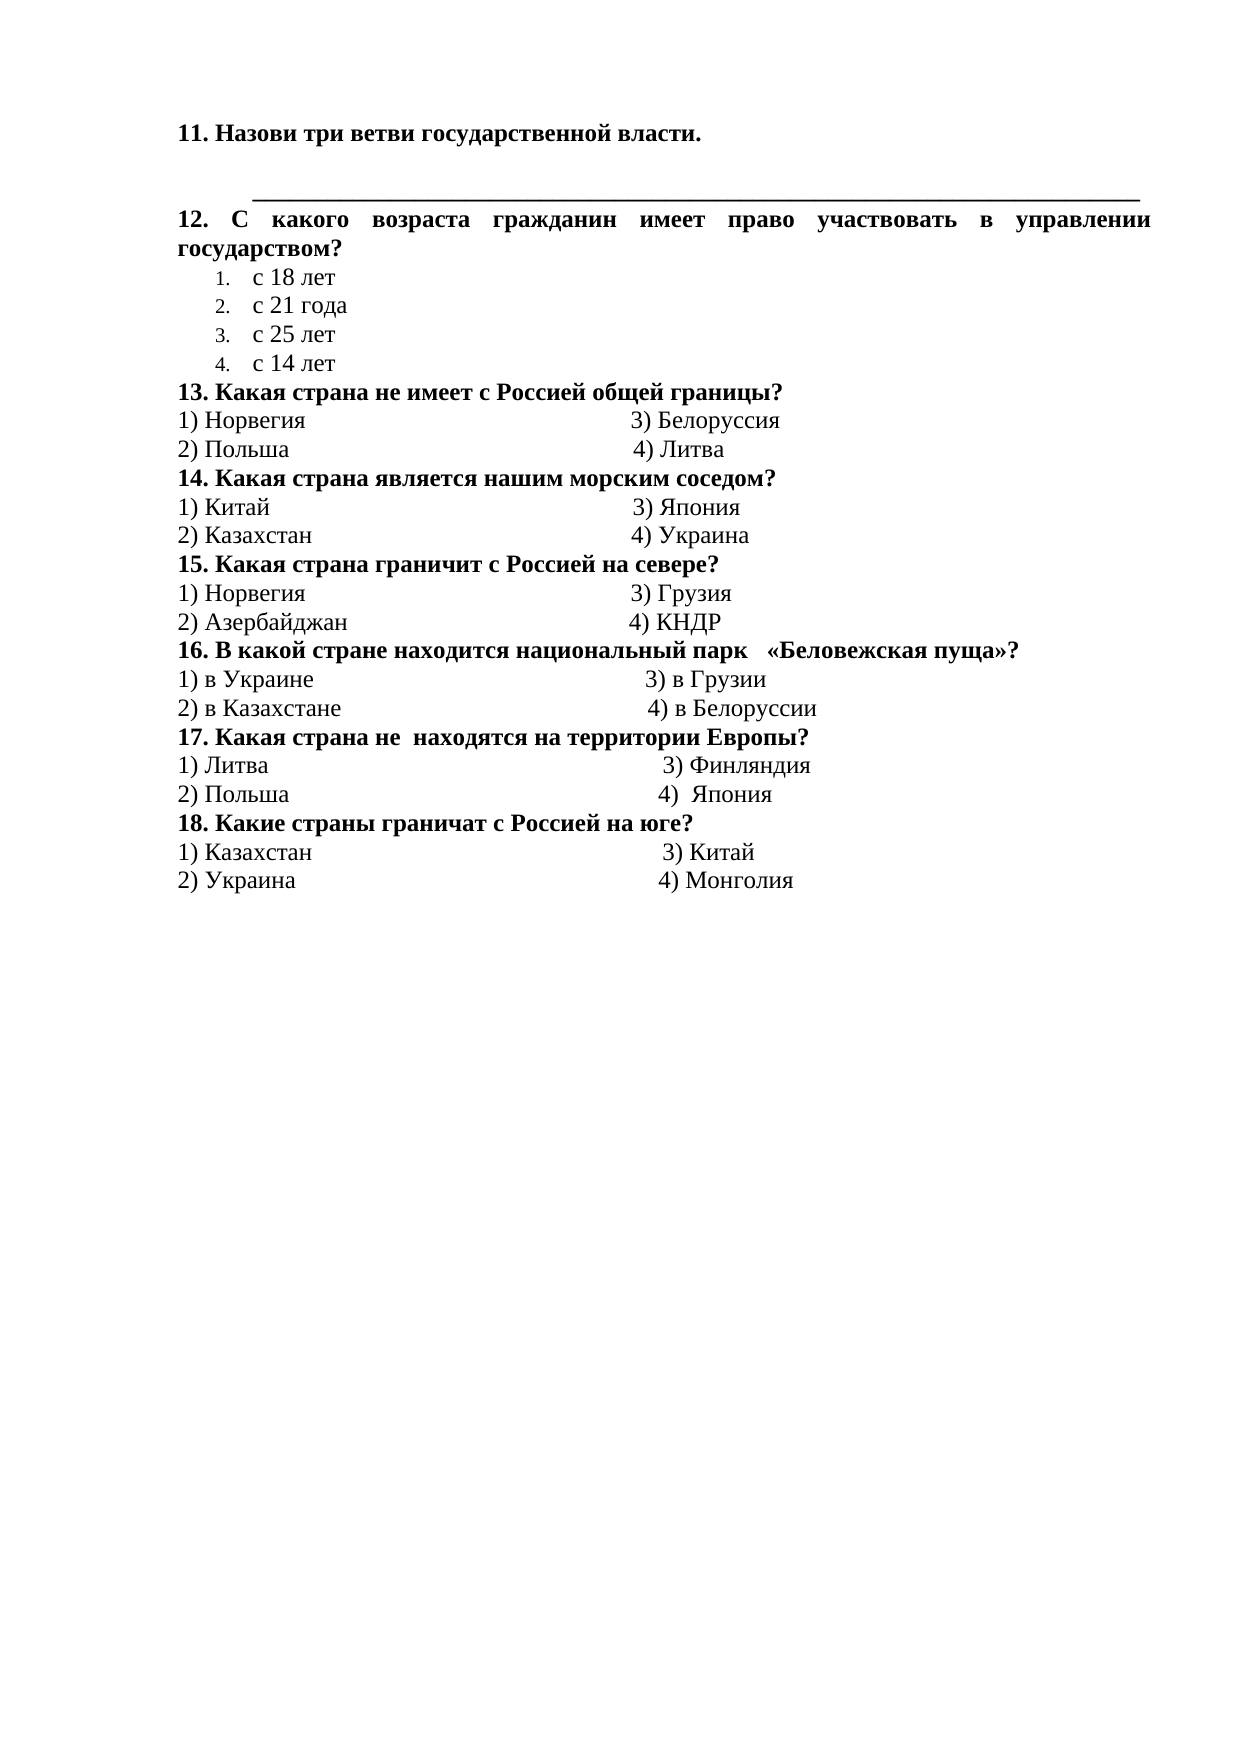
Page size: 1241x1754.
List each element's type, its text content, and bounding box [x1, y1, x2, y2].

text 2) Украина 4) Монголия [177, 866, 1152, 894]
list с 21 года [215, 291, 1152, 319]
text 1) Казахстан 3) Китай [177, 837, 1152, 866]
text 2) Казахстан 4) Украина [177, 521, 1152, 549]
text 1) Литва 3) Финляндия [177, 751, 1152, 779]
text 1) Норвегия 3) Белоруссия [177, 406, 1152, 434]
text 1) Норвегия 3) Грузия [177, 578, 1152, 607]
list с 18 лет [215, 262, 1152, 291]
text 2) Польша 4) Литва [177, 434, 1152, 463]
text _______________________________________________________________________ [252, 176, 1152, 204]
text 2) Азербайджан 4) КНДР [177, 607, 1152, 636]
text 17. Какая страна не находятся на территории Европы? [177, 722, 1152, 751]
list с 14 лет [215, 348, 1152, 377]
list с 25 лет [215, 319, 1152, 348]
text 1) Китай 3) Япония [177, 492, 1152, 521]
text 12. С какого возраста гражданин имеет право участвовать в управлении государством? [177, 204, 1152, 262]
text 13. Какая страна не имеет с Россией общей границы? [177, 377, 1152, 406]
text 2) Польша 4) Япония [177, 779, 1152, 808]
text 18. Какие страны граничат с Россией на юге? [177, 808, 1152, 837]
text 1) в Украине 3) в Грузии [177, 664, 1152, 693]
text 15. Какая страна граничит с Россией на севере? [177, 549, 1152, 578]
text 2) в Казахстане 4) в Белоруссии [177, 693, 1152, 722]
text 14. Какая страна является нашим морским соседом? [177, 463, 1152, 492]
text 16. В какой стране находится национальный парк «Беловежская пуща»? [177, 636, 1152, 664]
text 11. Назови три ветви государственной власти. [177, 118, 1152, 147]
